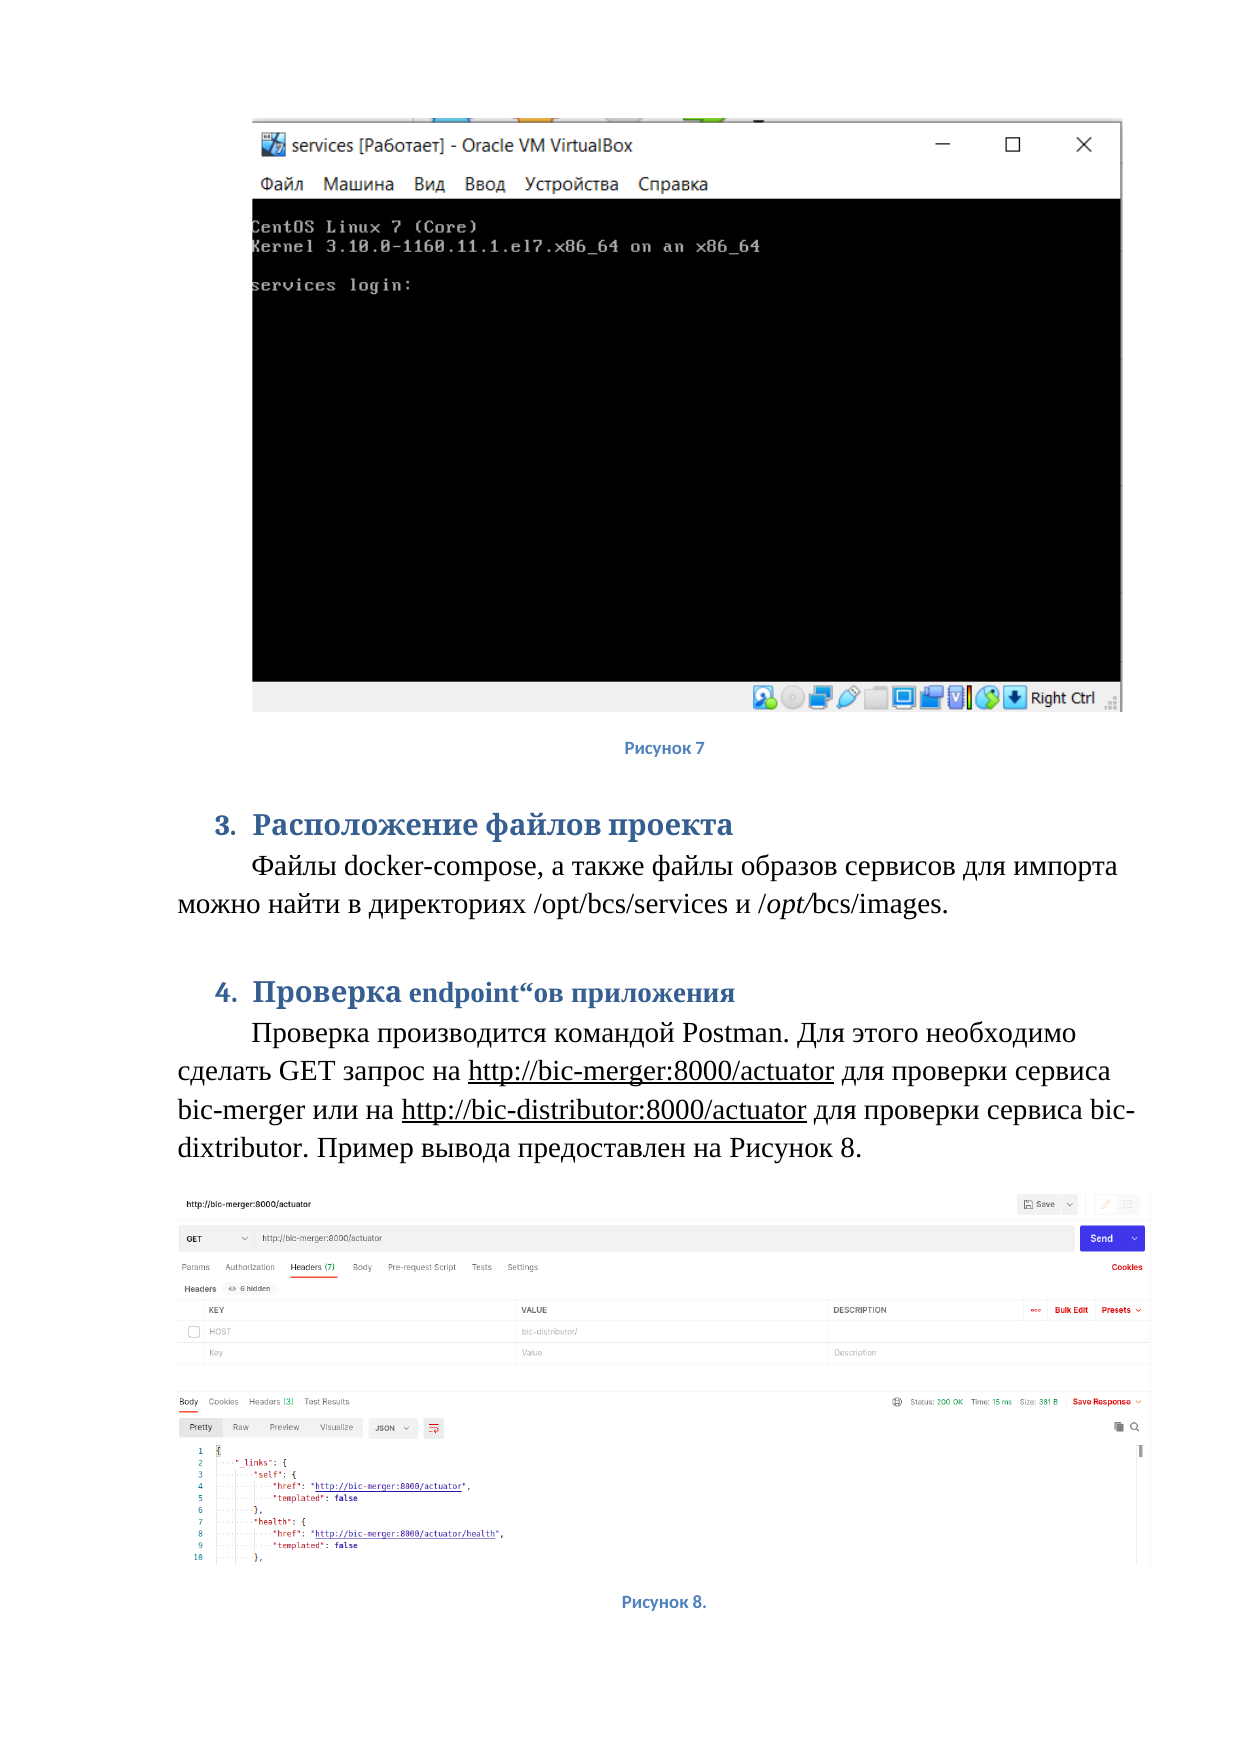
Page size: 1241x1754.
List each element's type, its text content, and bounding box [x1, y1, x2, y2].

text Файлы docker-compose, а также файлы образов сервисов для импорта можно найти в директориях /opt/bcs/services и /opt/bcs/images. [177, 848, 1152, 920]
subtitle Расположение файлов проекта [215, 809, 1152, 843]
text Рисунок 8. [177, 1565, 1152, 1613]
text Проверка производится командой Postman. Для этого необходимо сделать GET запрос на http://bic-merger:8000/actuator для проверки сервиса bic-merger или на http://bic-distributor:8000/actuator для проверки сервиса bic-dixtributor. Пример вывода предоставлен на Рисунок 8. [177, 1015, 1152, 1164]
subtitle Проверка endpoint“ов приложения [215, 975, 1152, 1010]
picture [252, 118, 1123, 712]
picture [177, 1190, 1152, 1565]
text Рисунок 7 [177, 737, 1152, 759]
